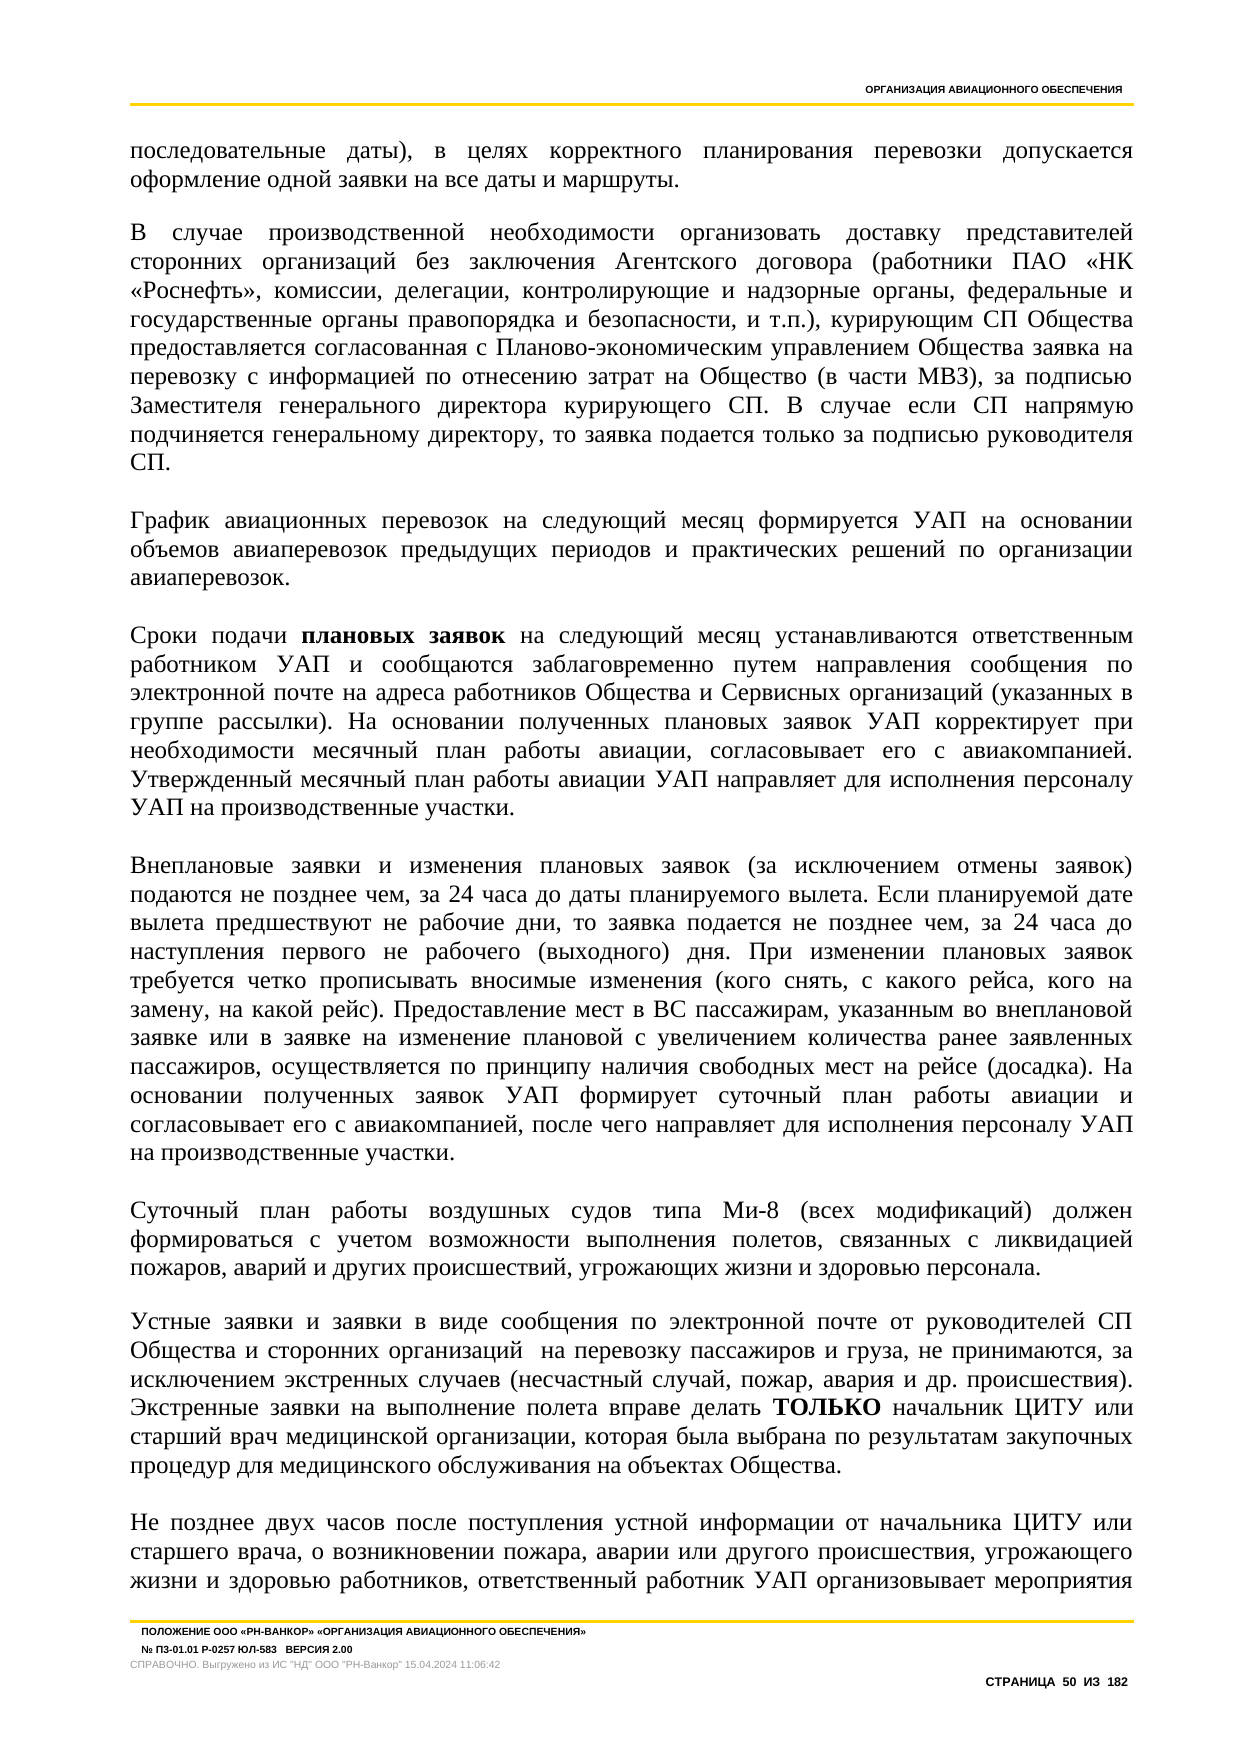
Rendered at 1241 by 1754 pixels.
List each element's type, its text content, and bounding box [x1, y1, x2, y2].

text Внеплановые заявки и изменения плановых заявок (за исключением отмены заявок) подаются не позднее чем, за 24 часа до даты планируемого вылета. Если планируемой дате вылета предшествуют не рабочие дни, то заявка подается не позднее чем, за 24 часа до наступления первого не рабочего (выходного) дня. При изменении плановых заявок требуется четко прописывать вносимые изменения (кого снять, с какого рейса, кого на замену, на какой рейс). Предоставление мест в ВС пассажирам, указанным во внеплановой заявке или в заявке на изменение плановой с увеличением количества ранее заявленных пассажиров, осуществляется по принципу наличия свободных мест на рейсе (досадка). На основании полученных заявок УАП формирует суточный план работы авиации и согласовывает его с авиакомпанией, после чего направляет для исполнения персоналу УАП на производственные участки. [130, 850, 1134, 1166]
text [130, 135, 1134, 192]
text График авиационных перевозок на следующий месяц формируется УАП на основании объемов авиаперевозок предыдущих периодов и практических решений по организации авиаперевозок. [130, 505, 1134, 591]
text Суточный план работы воздушных судов типа Ми-8 (всех модификаций) должен формироваться с учетом возможности выполнения полетов, связанных с ликвидацией пожаров, аварий и других происшествий, угрожающих жизни и здоровью персонала. [130, 1195, 1134, 1281]
text Устные заявки и заявки в виде сообщения по электронной почте от руководителей СП Общества и сторонних организаций на перевозку пассажиров и груза, не принимаются, за исключением экстренных случаев (несчастный случай, пожар, авария и др. происшествия). Экстренные заявки на выполнение полета вправе делать ТОЛЬКО начальник ЦИТУ или старший врач медицинской организации, которая была выбрана по результатам закупочных процедур для медицинского обслуживания на объектах Общества. [130, 1306, 1134, 1479]
text В случае производственной необходимости организовать доставку представителей сторонних организаций без заключения Агентского договора (работники ПАО «НК «Роснефть», комиссии, делегации, контролирующие и надзорные органы, федеральные и государственные органы правопорядка и безопасности, и т.п.), курирующим СП Общества предоставляется согласованная с Планово-экономическим управлением Общества заявка на перевозку с информацией по отнесению затрат на Общество (в части МВЗ), за подписью Заместителя генерального директора курирующего СП. В случае если СП напрямую подчиняется генеральному директору, то заявка подается только за подписью руководителя СП. [130, 217, 1134, 476]
text Сроки подачи плановых заявок на следующий месяц устанавливаются ответственным работником УАП и сообщаются заблаговременно путем направления сообщения по электронной почте на адреса работников Общества и Сервисных организаций (указанных в группе рассылки). На основании полученных плановых заявок УАП корректирует при необходимости месячный план работы авиации, согласовывает его с авиакомпанией. Утвержденный месячный план работы авиации УАП направляет для исполнения персоналу УАП на производственные участки. [130, 620, 1134, 821]
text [130, 1507, 1134, 1594]
